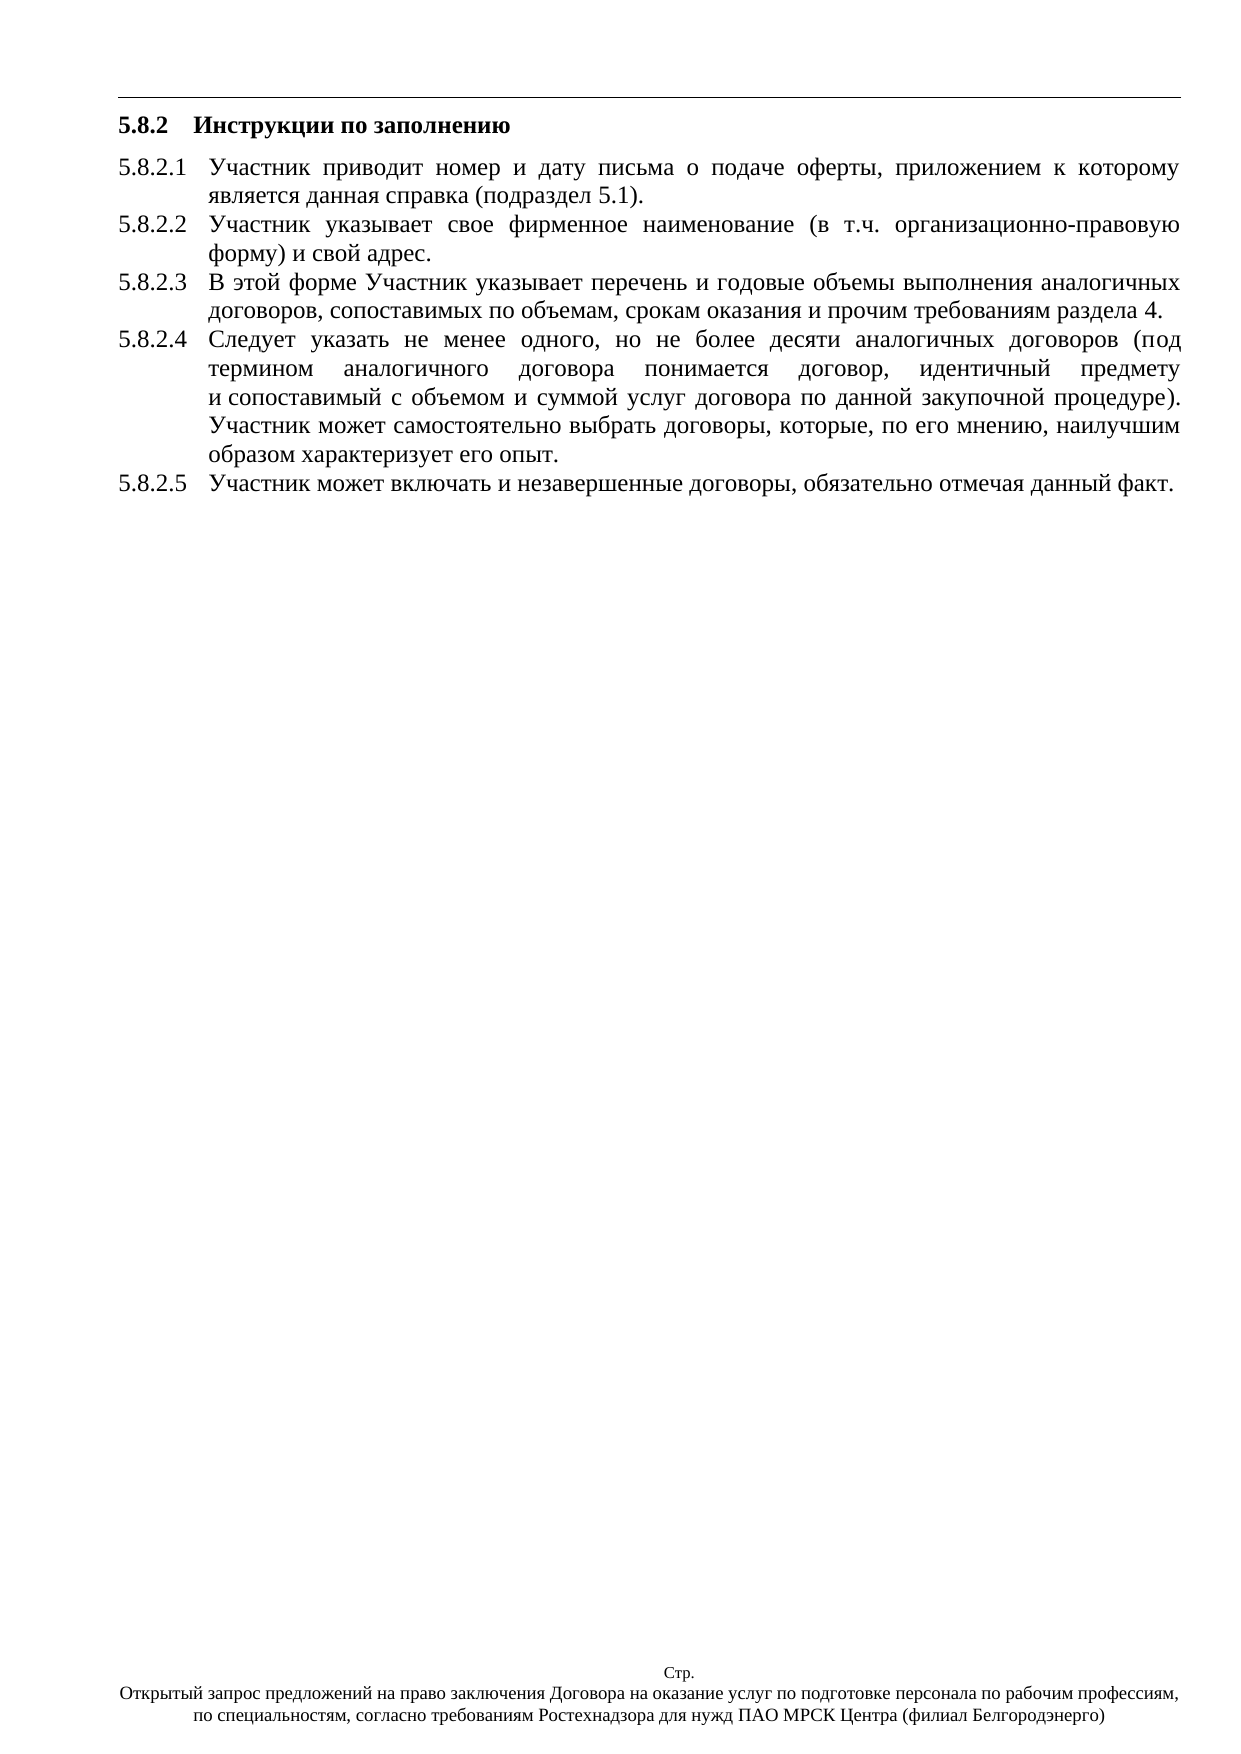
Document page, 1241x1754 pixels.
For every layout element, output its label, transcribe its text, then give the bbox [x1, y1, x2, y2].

list Участник указывает свое фирменное наименование (в т.ч. организационно-правовую форму) и свой адрес. [118, 209, 1181, 267]
list Участник может включать и незавершенные договоры, обязательно отмечая данный факт. [118, 468, 1181, 497]
list Следует указать не менее одного, но не более десяти аналогичных договоров (под термином аналогичного договора понимается договор, идентичный предмету и сопоставимый с объемом и суммой услуг договора по данной закупочной процедуре). Участник может самостоятельно выбрать договоры, которые, по его мнению, наилучшим образом характеризует его опыт. [118, 324, 1181, 468]
list В этой форме Участник указывает перечень и годовые объемы выполнения аналогичных договоров, сопоставимых по объемам, срокам оказания и прочим требованиям раздела 4. [118, 267, 1181, 324]
subtitle Инструкции по заполнению [118, 111, 1181, 139]
list Участник приводит номер и дату письма о подаче оферты, приложением к которому является данная справка (подраздел 5.1). [118, 152, 1181, 209]
